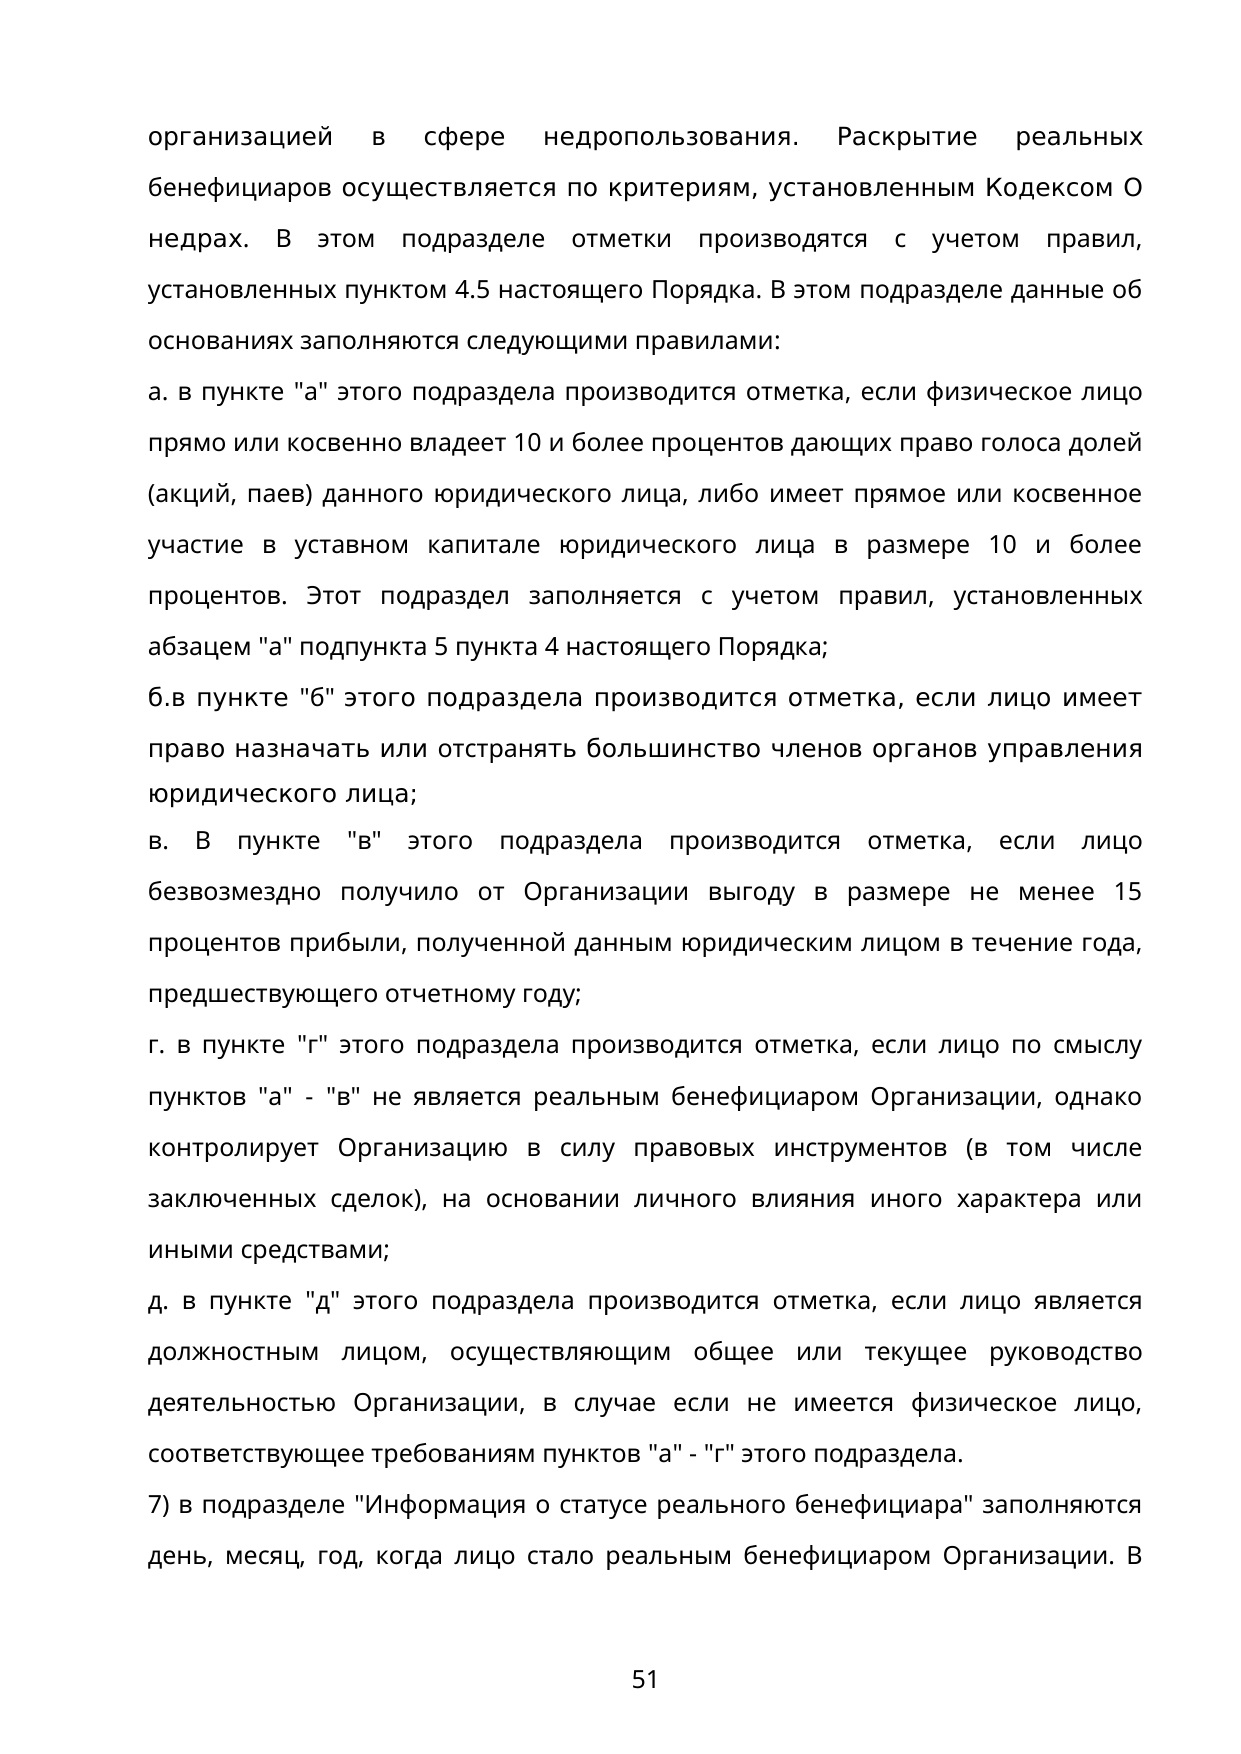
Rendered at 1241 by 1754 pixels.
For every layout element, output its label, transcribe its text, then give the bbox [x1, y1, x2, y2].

text а. в пункте "а" этого подраздела производится отметка, если физическое лицо прямо или косвенно владеет 10 и более процентов дающих право голоса долей (акций, паев) данного юридического лица, либо имеет прямое или косвенное участие в уставном капитале юридического лица в размере 10 и более процентов. Этот подраздел заполняется с учетом правил, установленных абзацем "а" подпункта 5 пункта 4 настоящего Порядка; [148, 373, 1144, 663]
text б.в пункте "б" этого подраздела производится отметка, если лицо имеет право назначать или отстранять большинство членов органов управления юридического лица; [148, 679, 1144, 808]
text в. В пункте "в" этого подраздела производится отметка, если лицо безвозмездно получило от Организации выгоду в размере не менее 15 процентов прибыли, полученной данным юридическим лицом в течение года, предшествующего отчетному году; [148, 823, 1144, 1010]
text г. в пункте "г" этого подраздела производится отметка, если лицо по смыслу пунктов "а" - "в" не является реальным бенефициаром Организации, однако контролирует Организацию в силу правовых инструментов (в том числе заключенных сделок), на основании личного влияния иного характера или иными средствами; [148, 1027, 1144, 1265]
text д. в пункте "д" этого подраздела производится отметка, если лицо является должностным лицом, осуществляющим общее или текущее руководство деятельностью Организации, в случае если не имеется физическое лицо, соответствующее требованиям пунктов "а" - "г" этого подраздела. [148, 1282, 1144, 1469]
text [148, 1487, 1144, 1572]
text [148, 118, 1144, 356]
